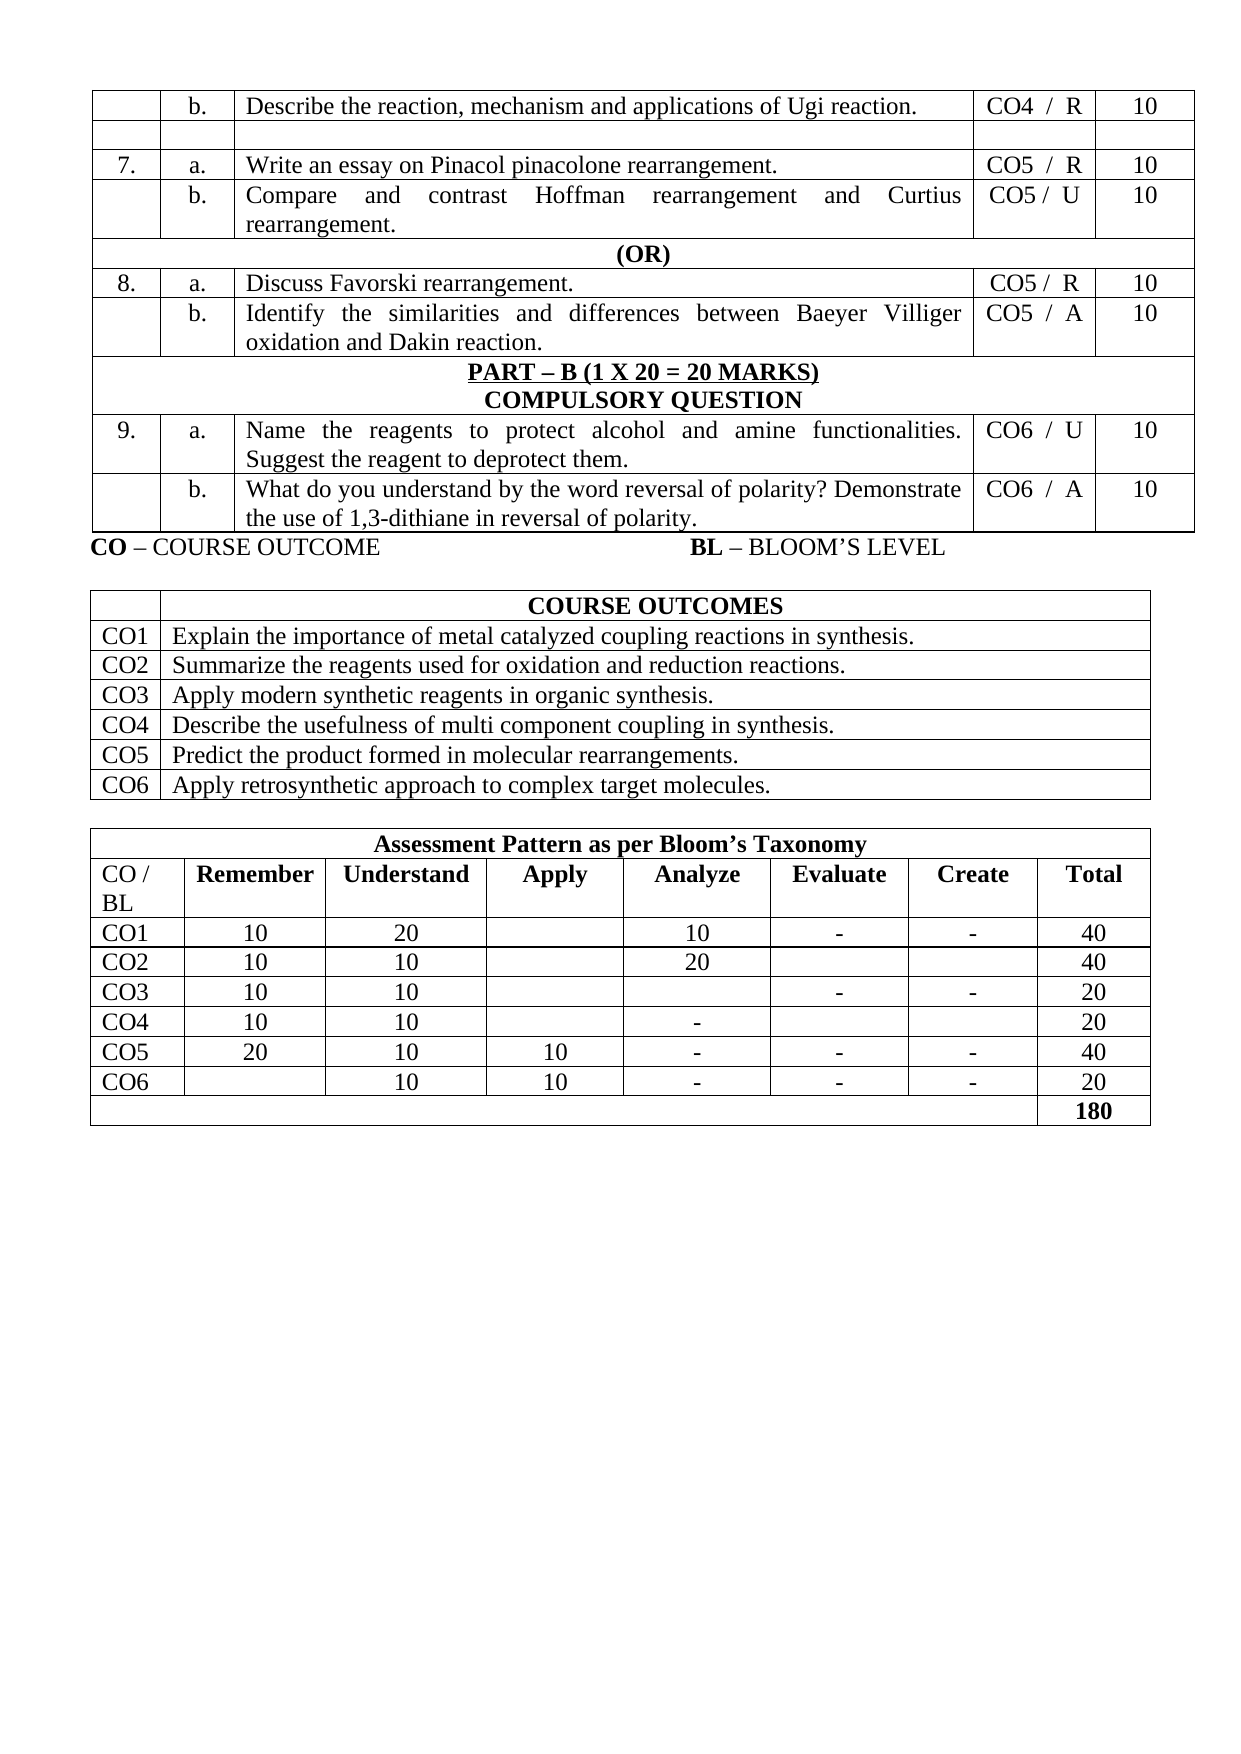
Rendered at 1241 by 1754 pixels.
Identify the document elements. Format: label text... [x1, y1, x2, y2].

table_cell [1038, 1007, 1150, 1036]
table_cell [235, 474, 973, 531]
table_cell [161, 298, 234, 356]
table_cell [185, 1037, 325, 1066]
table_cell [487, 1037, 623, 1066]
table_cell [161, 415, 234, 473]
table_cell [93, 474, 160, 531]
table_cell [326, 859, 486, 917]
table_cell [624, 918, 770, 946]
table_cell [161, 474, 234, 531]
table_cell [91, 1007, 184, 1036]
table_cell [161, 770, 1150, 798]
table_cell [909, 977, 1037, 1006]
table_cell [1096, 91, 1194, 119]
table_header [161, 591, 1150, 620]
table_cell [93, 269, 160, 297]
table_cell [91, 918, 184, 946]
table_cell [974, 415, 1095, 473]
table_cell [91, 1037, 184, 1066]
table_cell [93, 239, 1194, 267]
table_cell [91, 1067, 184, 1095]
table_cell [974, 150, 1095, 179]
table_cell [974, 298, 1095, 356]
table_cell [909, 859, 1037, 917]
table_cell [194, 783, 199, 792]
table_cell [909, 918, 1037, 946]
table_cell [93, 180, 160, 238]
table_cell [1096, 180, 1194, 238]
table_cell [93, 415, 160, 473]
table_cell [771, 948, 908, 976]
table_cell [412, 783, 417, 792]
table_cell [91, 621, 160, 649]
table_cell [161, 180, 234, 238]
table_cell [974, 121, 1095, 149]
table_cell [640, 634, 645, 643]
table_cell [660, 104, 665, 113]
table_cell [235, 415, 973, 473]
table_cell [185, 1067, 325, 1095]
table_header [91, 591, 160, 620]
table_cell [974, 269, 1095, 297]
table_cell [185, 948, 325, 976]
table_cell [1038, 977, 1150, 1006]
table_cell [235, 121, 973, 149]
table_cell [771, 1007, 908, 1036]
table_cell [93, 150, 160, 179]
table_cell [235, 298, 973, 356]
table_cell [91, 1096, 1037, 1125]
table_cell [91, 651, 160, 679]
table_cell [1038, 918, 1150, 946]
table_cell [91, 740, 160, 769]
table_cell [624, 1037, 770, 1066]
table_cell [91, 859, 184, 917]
text CO – COURSE OUTCOME BL – BLOOM’S LEVEL [90, 532, 1150, 561]
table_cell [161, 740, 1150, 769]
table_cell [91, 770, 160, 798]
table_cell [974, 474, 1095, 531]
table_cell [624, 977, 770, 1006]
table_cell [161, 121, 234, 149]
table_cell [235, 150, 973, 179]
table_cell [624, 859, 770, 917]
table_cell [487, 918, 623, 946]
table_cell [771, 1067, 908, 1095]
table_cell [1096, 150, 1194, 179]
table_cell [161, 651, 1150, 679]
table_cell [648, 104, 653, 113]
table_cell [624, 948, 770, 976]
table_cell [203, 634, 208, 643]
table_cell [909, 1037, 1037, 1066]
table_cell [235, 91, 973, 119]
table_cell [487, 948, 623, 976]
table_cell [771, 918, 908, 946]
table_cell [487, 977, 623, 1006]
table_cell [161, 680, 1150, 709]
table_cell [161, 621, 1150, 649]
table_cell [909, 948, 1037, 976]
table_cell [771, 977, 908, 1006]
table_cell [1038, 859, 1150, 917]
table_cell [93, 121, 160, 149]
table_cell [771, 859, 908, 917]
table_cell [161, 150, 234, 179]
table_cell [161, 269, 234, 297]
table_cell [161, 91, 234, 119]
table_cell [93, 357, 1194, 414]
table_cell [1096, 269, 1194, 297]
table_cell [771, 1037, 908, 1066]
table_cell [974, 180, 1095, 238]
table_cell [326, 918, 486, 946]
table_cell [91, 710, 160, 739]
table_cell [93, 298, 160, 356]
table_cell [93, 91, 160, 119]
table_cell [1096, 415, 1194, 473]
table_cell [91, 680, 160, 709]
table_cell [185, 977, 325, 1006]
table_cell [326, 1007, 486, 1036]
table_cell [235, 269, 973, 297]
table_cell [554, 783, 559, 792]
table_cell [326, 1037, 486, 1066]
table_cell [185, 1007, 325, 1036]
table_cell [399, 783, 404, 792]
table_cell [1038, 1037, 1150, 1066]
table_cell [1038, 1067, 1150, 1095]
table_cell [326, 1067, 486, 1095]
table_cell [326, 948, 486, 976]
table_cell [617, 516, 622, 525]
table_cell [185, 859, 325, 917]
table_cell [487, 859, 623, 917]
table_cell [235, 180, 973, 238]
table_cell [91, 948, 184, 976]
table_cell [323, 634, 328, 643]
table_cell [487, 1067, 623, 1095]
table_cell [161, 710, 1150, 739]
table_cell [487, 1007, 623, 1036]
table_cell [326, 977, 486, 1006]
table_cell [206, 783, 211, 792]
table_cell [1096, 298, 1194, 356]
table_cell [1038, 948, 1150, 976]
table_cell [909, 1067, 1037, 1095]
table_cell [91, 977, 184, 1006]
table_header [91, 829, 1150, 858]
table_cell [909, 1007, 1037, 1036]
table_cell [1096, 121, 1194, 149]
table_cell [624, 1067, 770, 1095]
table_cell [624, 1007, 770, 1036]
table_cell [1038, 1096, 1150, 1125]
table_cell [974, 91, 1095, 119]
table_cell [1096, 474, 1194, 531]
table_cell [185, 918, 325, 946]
